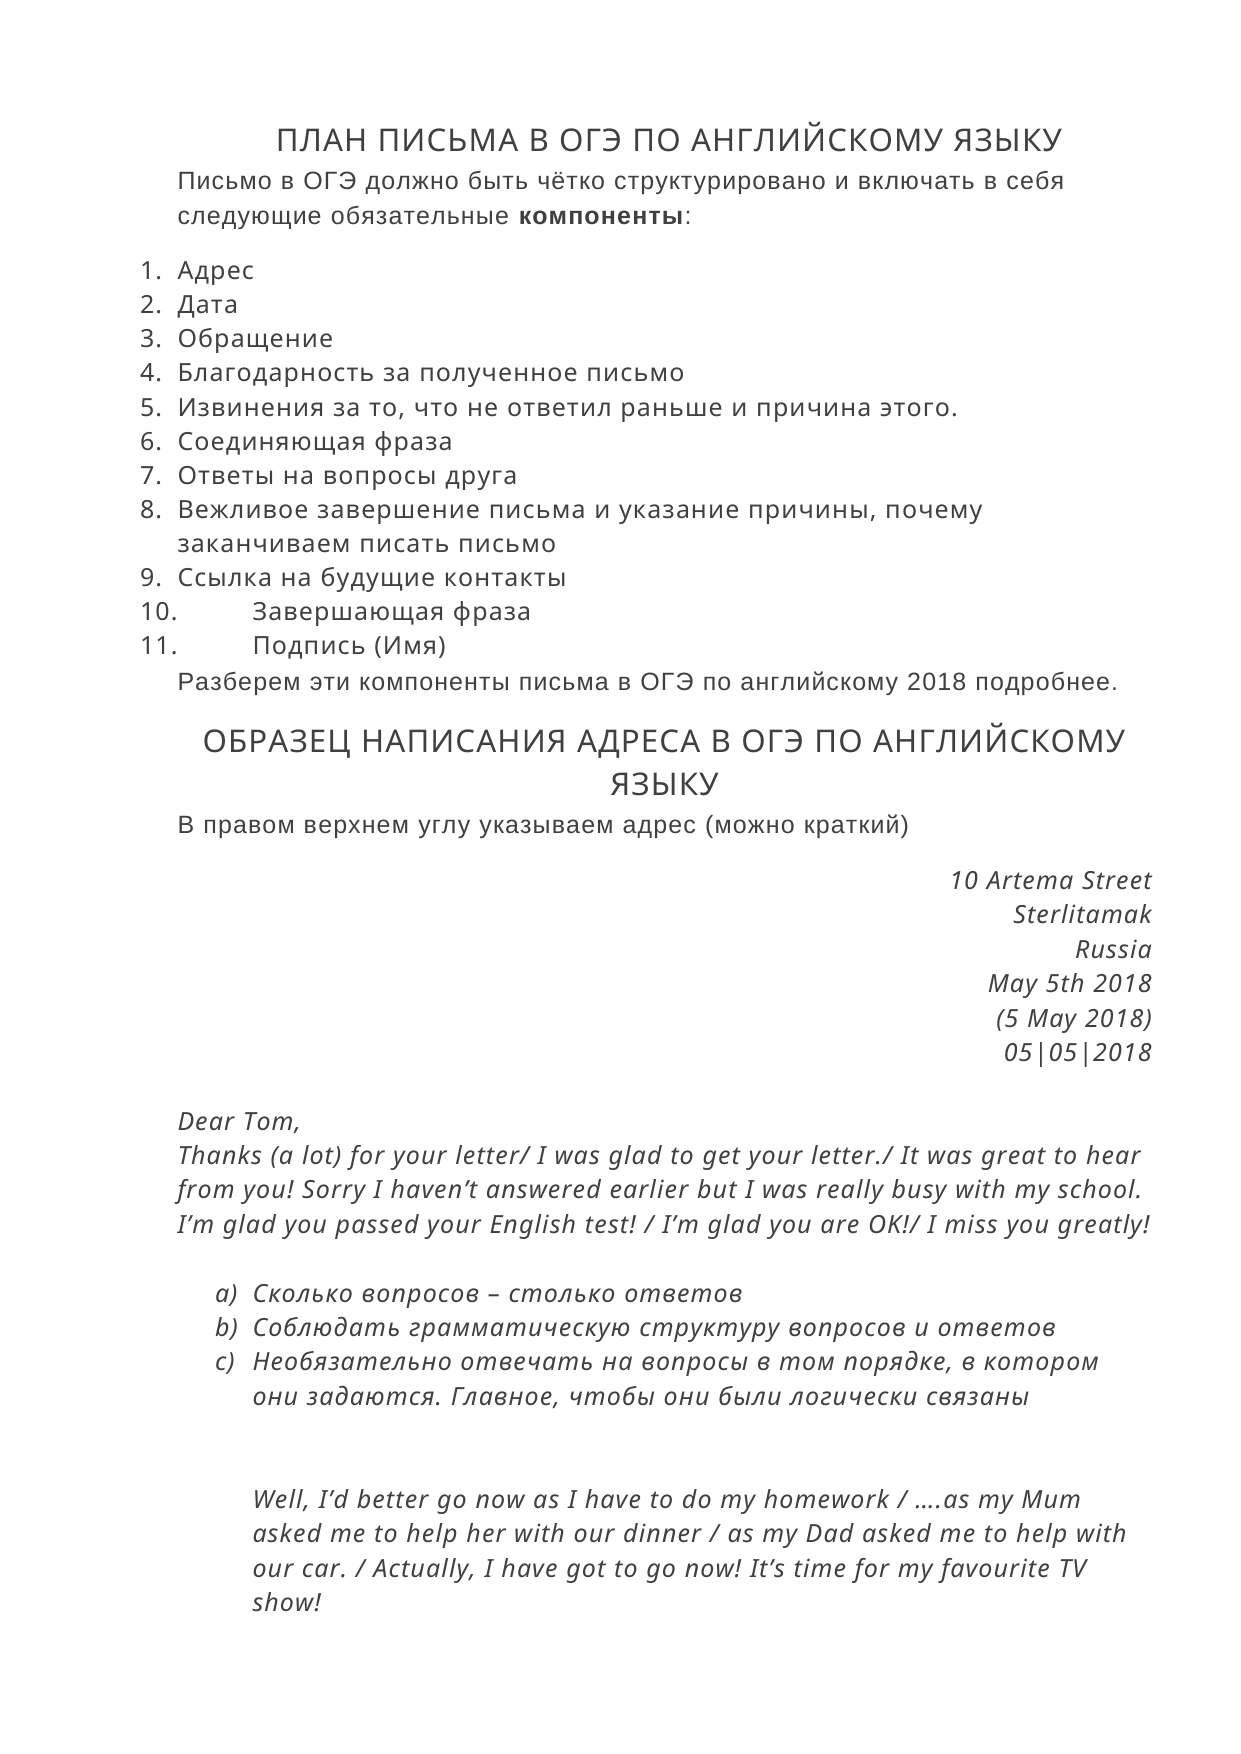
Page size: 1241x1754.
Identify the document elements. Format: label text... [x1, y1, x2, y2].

text ОБРАЗЕЦ НАПИСАНИЯ АДРЕСА В ОГЭ ПО АНГЛИЙСКОМУ ЯЗЫКУ [177, 719, 1152, 805]
text Sterlitamak [177, 897, 1152, 931]
list Подпись (Имя) [140, 628, 1152, 662]
text Разберем эти компоненты письма в ОГЭ по английскому 2018 подробнее. [177, 662, 1152, 696]
list Соблюдать грамматическую структуру вопросов и ответов [215, 1309, 1152, 1344]
list Благодарность за полученное письмо [140, 355, 1152, 389]
list Вежливое завершение письма и указание причины, почему заканчиваем писать письмо [140, 491, 1152, 559]
text В правом верхнем углу указываем адрес (можно краткий) [177, 805, 1152, 839]
list Ответы на вопросы друга [140, 457, 1152, 491]
text I’m glad you passed your English test! / I’m glad you are OK!/ I miss you greatly! [177, 1206, 1152, 1241]
text Russia [177, 931, 1152, 966]
text Thanks (a lot) for your letter/ I was glad to get your letter./ It was great to hear from you! Sorry I haven’t answered earlier but I was really busy with my school. [177, 1137, 1152, 1206]
text Dear Tom, [177, 1103, 1152, 1137]
list Необязательно отвечать на вопросы в том порядке, в котором они задаются. Главное, чтобы они были логически связаны [215, 1344, 1152, 1412]
list Извинения за то, что не ответил раньше и причина этого. [140, 389, 1152, 423]
list Well, I’d better go now as I have to do my homework / ….as my Mum asked me to help her with our dinner / as my Dad asked me to help with our car. / Actually, I have got to go now! It’s time for my favourite TV show! [252, 1481, 1152, 1619]
list Дата [140, 287, 1152, 321]
list Соединяющая фраза [140, 423, 1152, 457]
list Обращение [140, 321, 1152, 355]
text 05|05|2018 [177, 1034, 1152, 1069]
text May 5th 2018 [177, 966, 1152, 1000]
text (5 May 2018) [177, 1000, 1152, 1034]
list Завершающая фраза [140, 593, 1152, 628]
list Адрес [140, 253, 1152, 287]
list Сколько вопросов – столько ответов [215, 1275, 1152, 1309]
text Письмо в ОГЭ должно быть чётко структурировано и включать в себя следующие обязательные компоненты: [177, 161, 1152, 229]
text ПЛАН ПИСЬМА В ОГЭ ПО АНГЛИЙСКОМУ ЯЗЫКУ [177, 118, 1152, 161]
text 10 Artema Street [177, 862, 1152, 897]
list Ссылка на будущие контакты [140, 559, 1152, 593]
